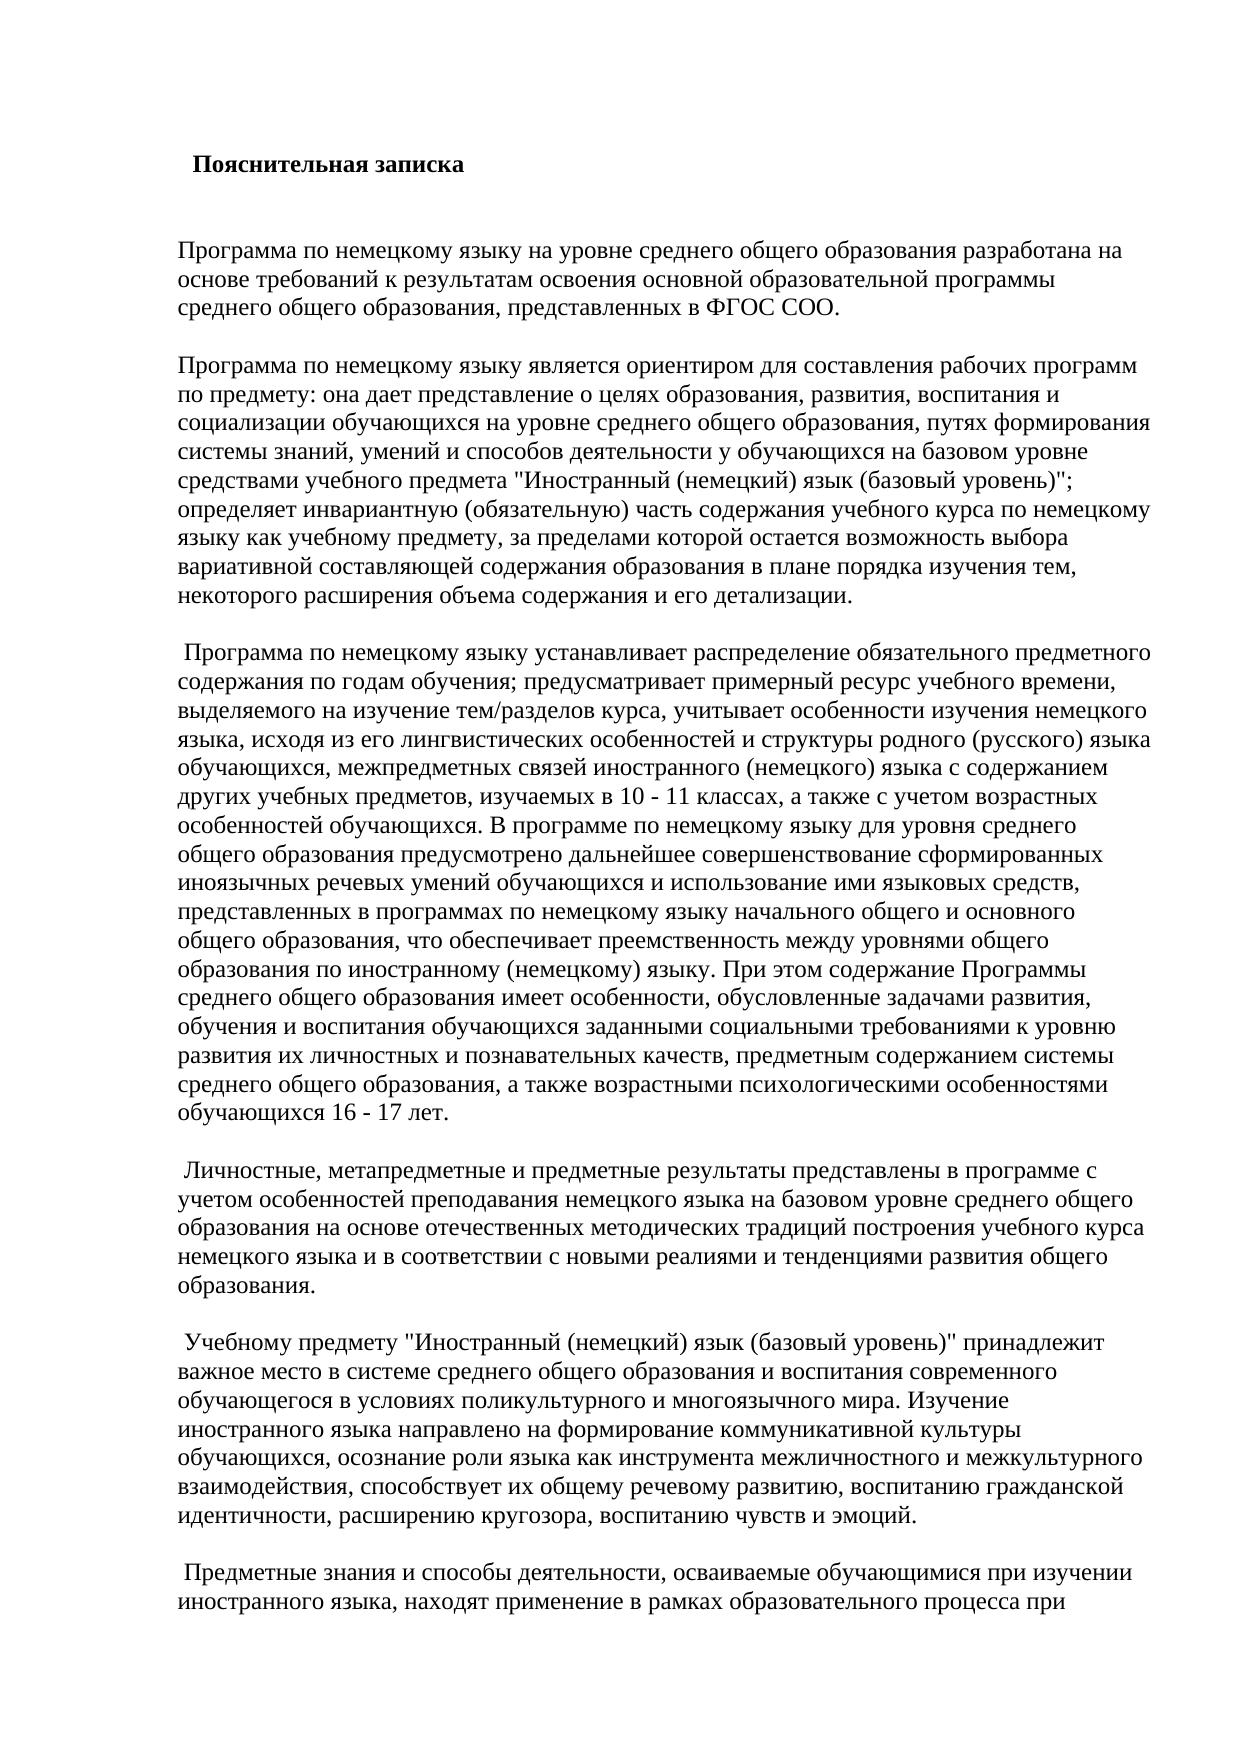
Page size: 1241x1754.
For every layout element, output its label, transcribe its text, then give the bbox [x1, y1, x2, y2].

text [177, 1529, 1152, 1615]
text Программа по немецкому языку на уровне среднего общего образования разработана на основе требований к результатам освоения основной образовательной программы среднего общего образования, представленных в ФГОС СОО. [177, 206, 1152, 321]
text Программа по немецкому языку является ориентиром для составления рабочих программ по предмету: она дает представление о целях образования, развития, воспитания и социализации обучающихся на уровне среднего общего образования, путях формирования системы знаний, умений и способов деятельности у обучающихся на базовом уровне средствами учебного предмета "Иностранный (немецкий) язык (базовый уровень)"; определяет инвариантную (обязательную) часть содержания учебного курса по немецкому языку как учебному предмету, за пределами которой остается возможность выбора вариативной составляющей содержания образования в плане порядка изучения тем, некоторого расширения объема содержания и его детализации. [177, 321, 1152, 609]
text Учебному предмету "Иностранный (немецкий) язык (базовый уровень)" принадлежит важное место в системе среднего общего образования и воспитания современного обучающегося в условиях поликультурного и многоязычного мира. Изучение иностранного языка направлено на формирование коммуникативной культуры обучающихся, осознание роли языка как инструмента межличностного и межкультурного взаимодействия, способствует их общему речевому развитию, воспитанию гражданской идентичности, расширению кругозора, воспитанию чувств и эмоций. [177, 1327, 1152, 1529]
text Личностные, метапредметные и предметные результаты представлены в программе с учетом особенностей преподавания немецкого языка на базовом уровне среднего общего образования на основе отечественных методических традиций построения учебного курса немецкого языка и в соответствии с новыми реалиями и тенденциями развития общего образования. [177, 1126, 1152, 1299]
text Пояснительная записка [177, 149, 1152, 177]
text Программа по немецкому языку устанавливает распределение обязательного предметного содержания по годам обучения; предусматривает примерный ресурс учебного времени, выделяемого на изучение тем/разделов курса, учитывает особенности изучения немецкого языка, исходя из его лингвистических особенностей и структуры родного (русского) языка обучающихся, межпредметных связей иностранного (немецкого) языка с содержанием других учебных предметов, изучаемых в 10 - 11 классах, а также с учетом возрастных особенностей обучающихся. В программе по немецкому языку для уровня среднего общего образования предусмотрено дальнейшее совершенствование сформированных иноязычных речевых умений обучающихся и использование ими языковых средств, представленных в программах по немецкому языку начального общего и основного общего образования, что обеспечивает преемственность между уровнями общего образования по иностранному (немецкому) языку. При этом содержание Программы среднего общего образования имеет особенности, обусловленные задачами развития, обучения и воспитания обучающихся заданными социальными требованиями к уровню развития их личностных и познавательных качеств, предметным содержанием системы среднего общего образования, а также возрастными психологическими особенностями обучающихся 16 - 17 лет. [177, 609, 1152, 1126]
